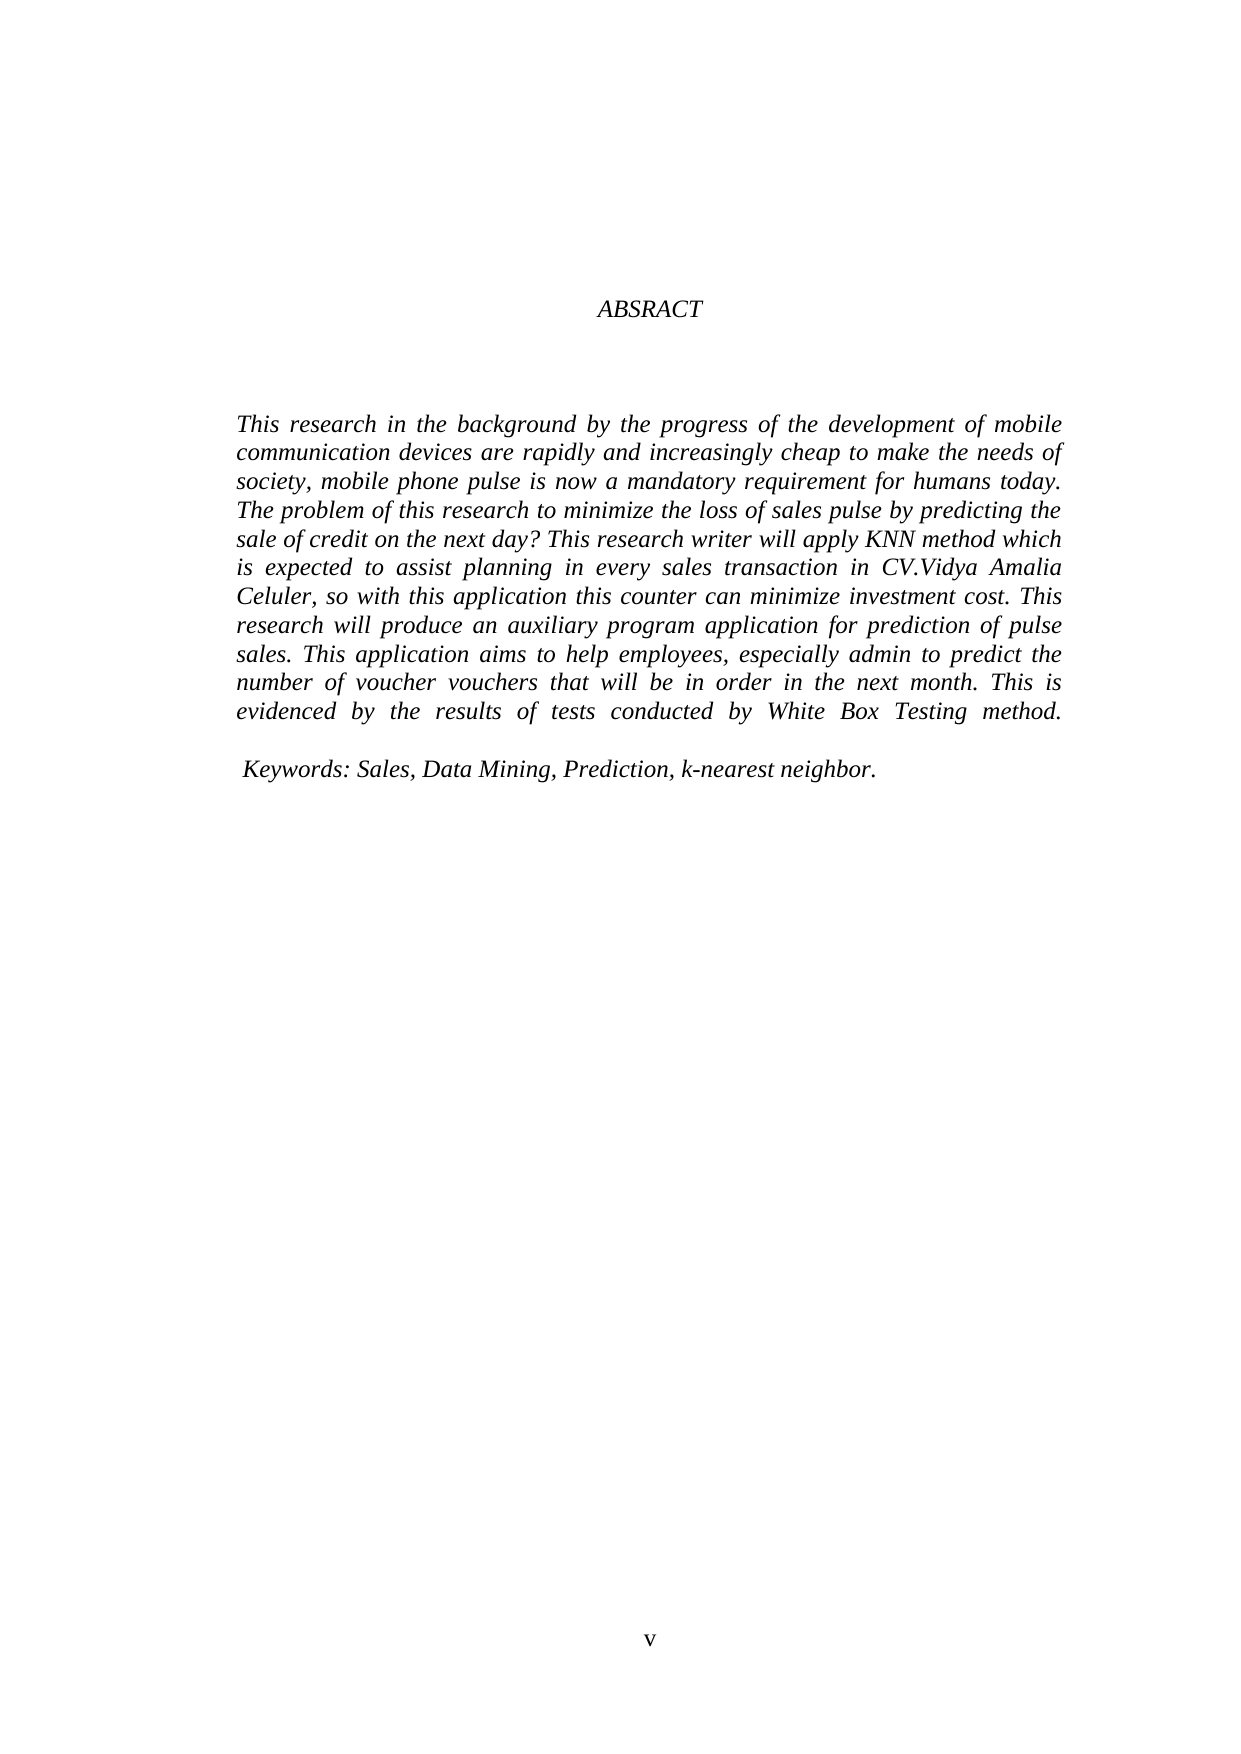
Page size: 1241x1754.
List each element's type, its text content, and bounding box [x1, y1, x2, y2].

text This research in the background by the progress of the development of mobile communication devices are rapidly and increasingly cheap to make the needs of society, mobile phone pulse is now a mandatory requirement for humans today. The problem of this research to minimize the loss of sales pulse by predicting the sale of credit on the next day? This research writer will apply KNN method which is expected to assist planning in every sales transaction in CV.Vidya Amalia Celuler, so with this application this counter can minimize investment cost. This research will produce an auxiliary program application for prediction of pulse sales. This application aims to help employees, especially admin to predict the number of voucher vouchers that will be in order in the next month. This is evidenced by the results of tests conducted by White Box Testing method. Keywords: Sales, Data Mining, Prediction, k-nearest neighbor. [236, 409, 1063, 782]
text ABSRACT [236, 294, 1063, 322]
